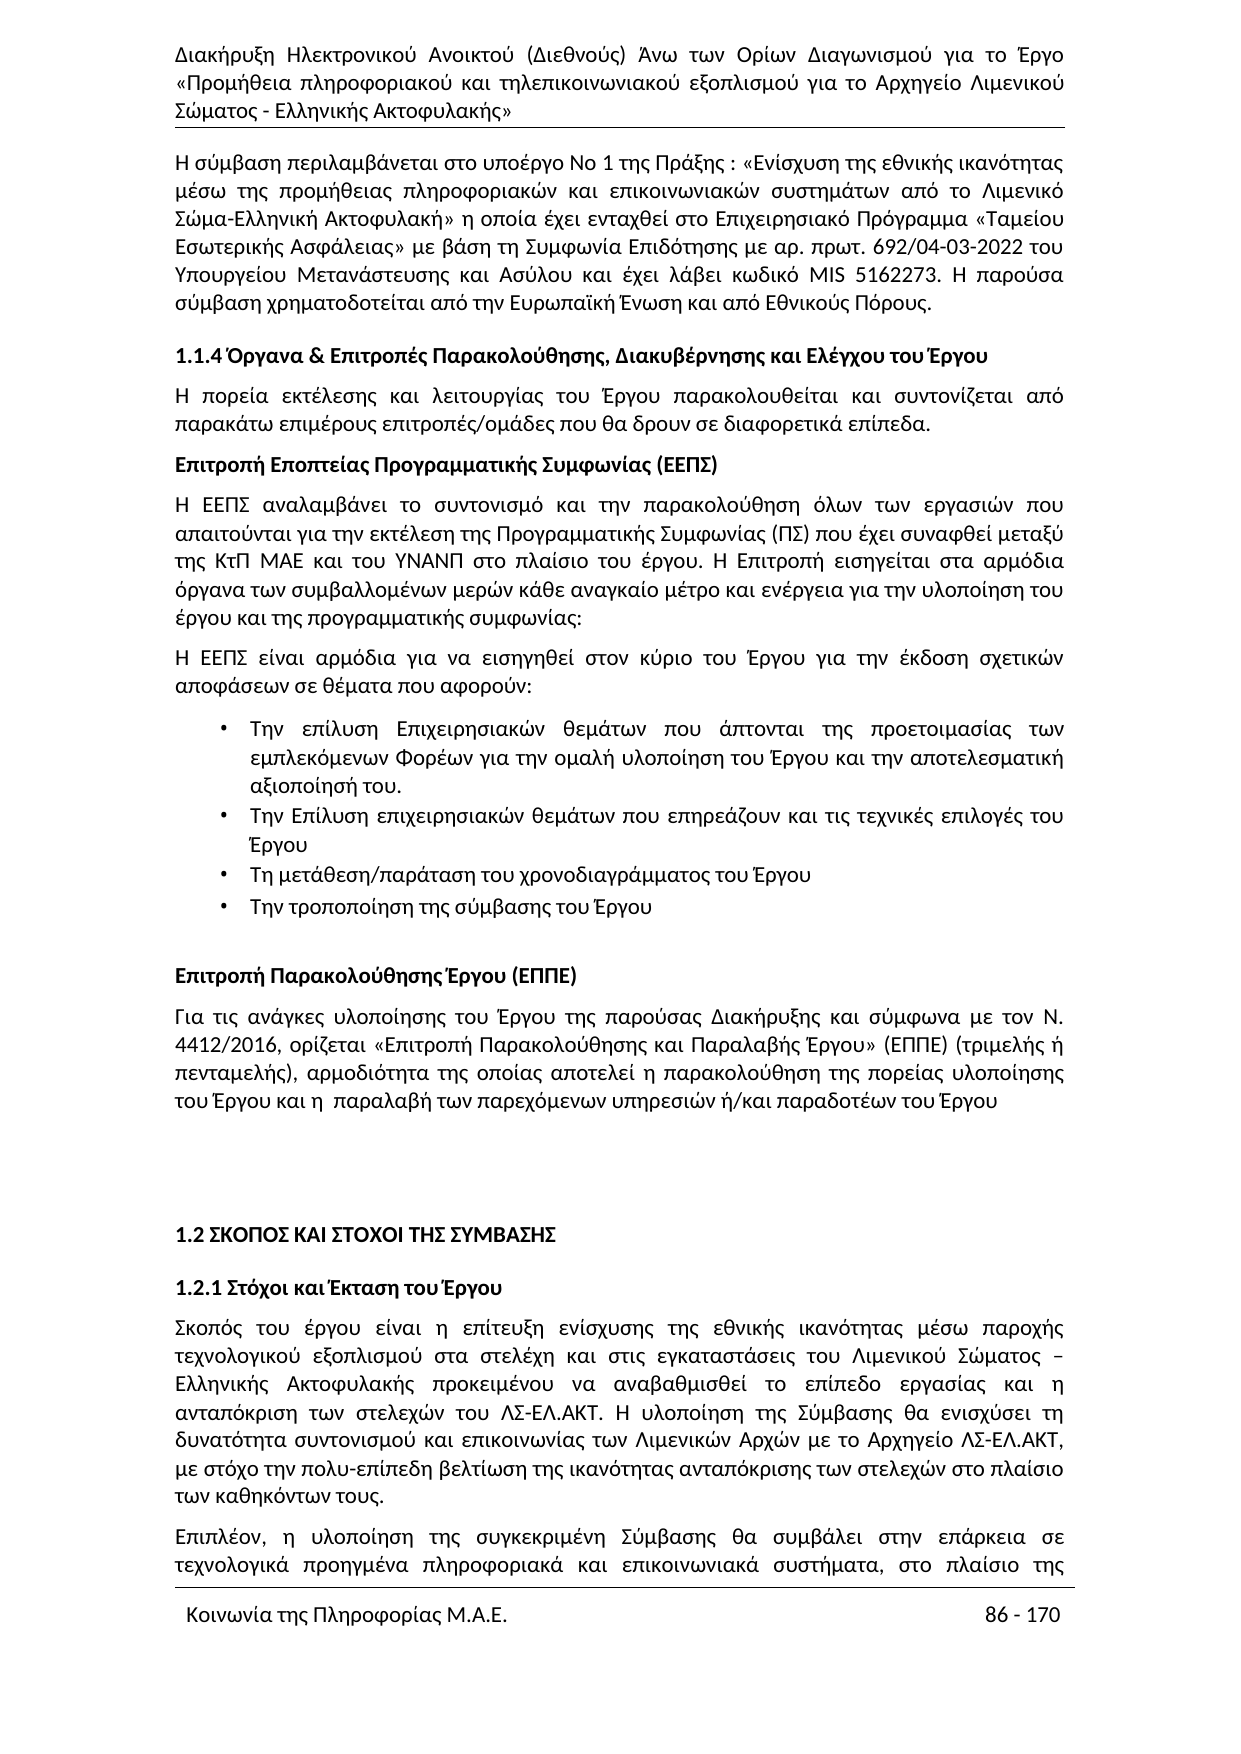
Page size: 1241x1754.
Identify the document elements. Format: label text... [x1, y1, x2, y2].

text Η ΕΕΠΣ αναλαμβάνει το συντονισμό και την παρακολούθηση όλων των εργασιών που απαιτούνται για την εκτέλεση της Προγραμματικής Συμφωνίας (ΠΣ) που έχει συναφθεί μεταξύ της ΚτΠ ΜΑΕ και του ΥΝΑΝΠ στο πλαίσιο του έργου. Η Επιτροπή εισηγείται στα αρμόδια όργανα των συμβαλλομένων μερών κάθε αναγκαίο μέτρο και ενέργεια για την υλοποίηση του έργου και της προγραμματικής συμφωνίας: [175, 491, 1065, 631]
list Την Επίλυση επιχειρησιακών θεμάτων που επηρεάζουν και τις τεχνικές επιλογές του Έργου [219, 799, 1065, 858]
text Η ΕΕΠΣ είναι αρμόδια για να εισηγηθεί στον κύριο του Έργου για την έκδοση σχετικών αποφάσεων σε θέματα που αφορούν: [175, 643, 1065, 699]
text Η σύμβαση περιλαμβάνεται στο υποέργο Νο 1 της Πράξης : «Ενίσχυση της εθνικής ικανότητας μέσω της προμήθειας πληροφοριακών και επικοινωνιακών συστημάτων από το Λιμενικό Σώμα-Ελληνική Ακτοφυλακή» η οποία έχει ενταχθεί στο Επιχειρησιακό Πρόγραμμα «Ταμείου Εσωτερικής Ασφάλειας» με βάση τη Συμφωνία Επιδότησης με αρ. πρωτ. 692/04-03-2022 του Υπουργείου Μετανάστευσης και Ασύλου και έχει λάβει κωδικό MIS 5162273. Η παρούσα σύμβαση χρηματοδοτείται από την Ευρωπαϊκή Ένωση και από Εθνικούς Πόρους. [175, 148, 1065, 316]
text Επιτροπή Παρακολούθησης Έργου (ΕΠΠΕ) [175, 961, 1065, 989]
list Τη μετάθεση/παράταση του χρονοδιαγράμματος του Έργου [219, 858, 1065, 889]
subtitle 1.1.4 Όργανα & Επιτροπές Παρακολούθησης, Διακυβέρνησης και Ελέγχου του Έργου [175, 341, 1065, 369]
subtitle 1.2 ΣΚΟΠΟΣ ΚΑΙ ΣΤΟΧΟΙ ΤΗΣ ΣΥΜΒΑΣΗΣ [175, 1220, 1065, 1248]
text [175, 1522, 1065, 1578]
text Σκοπός του έργου είναι η επίτευξη ενίσχυσης της εθνικής ικανότητας μέσω παροχής τεχνολογικού εξοπλισμού στα στελέχη και στις εγκαταστάσεις του Λιμενικού Σώματος – Ελληνικής Ακτοφυλακής προκειμένου να αναβαθμισθεί το επίπεδο εργασίας και η ανταπόκριση των στελεχών του ΛΣ-ΕΛ.ΑΚΤ. Η υλοποίηση της Σύμβασης θα ενισχύσει τη δυνατότητα συντονισμού και επικοινωνίας των Λιμενικών Αρχών με το Αρχηγείο ΛΣ-ΕΛ.ΑΚΤ, με στόχο την πολυ-επίπεδη βελτίωση της ικανότητας ανταπόκρισης των στελεχών στο πλαίσιο των καθηκόντων τους. [175, 1313, 1065, 1510]
text Επιτροπή Εποπτείας Προγραμματικής Συμφωνίας (ΕΕΠΣ) [175, 450, 1065, 478]
list Την επίλυση Επιχειρησιακών θεμάτων που άπτονται της προετοιμασίας των εμπλεκόμενων Φορέων για την ομαλή υλοποίηση του Έργου και την αποτελεσματική αξιοποίησή του. [219, 712, 1065, 799]
text Για τις ανάγκες υλοποίησης του Έργου της παρούσας Διακήρυξης και σύμφωνα με τον Ν. 4412/2016, ορίζεται «Επιτροπή Παρακολούθησης και Παραλαβής Έργου» (ΕΠΠΕ) (τριμελής ή πενταμελής), αρμοδιότητα της οποίας αποτελεί η παρακολούθηση της πορείας υλοποίησης του Έργου και η παραλαβή των παρεχόμενων υπηρεσιών ή/και παραδοτέων του Έργου [175, 1002, 1065, 1114]
text Η πορεία εκτέλεσης και λειτουργίας του Έργου παρακολουθείται και συντονίζεται από παρακάτω επιμέρους επιτροπές/ομάδες που θα δρουν σε διαφορετικά επίπεδα. [175, 382, 1065, 438]
list Την τροποποίηση της σύμβασης του Έργου [219, 889, 1065, 921]
subtitle 1.2.1 Στόχοι και Έκταση του Έργου [175, 1273, 1065, 1301]
